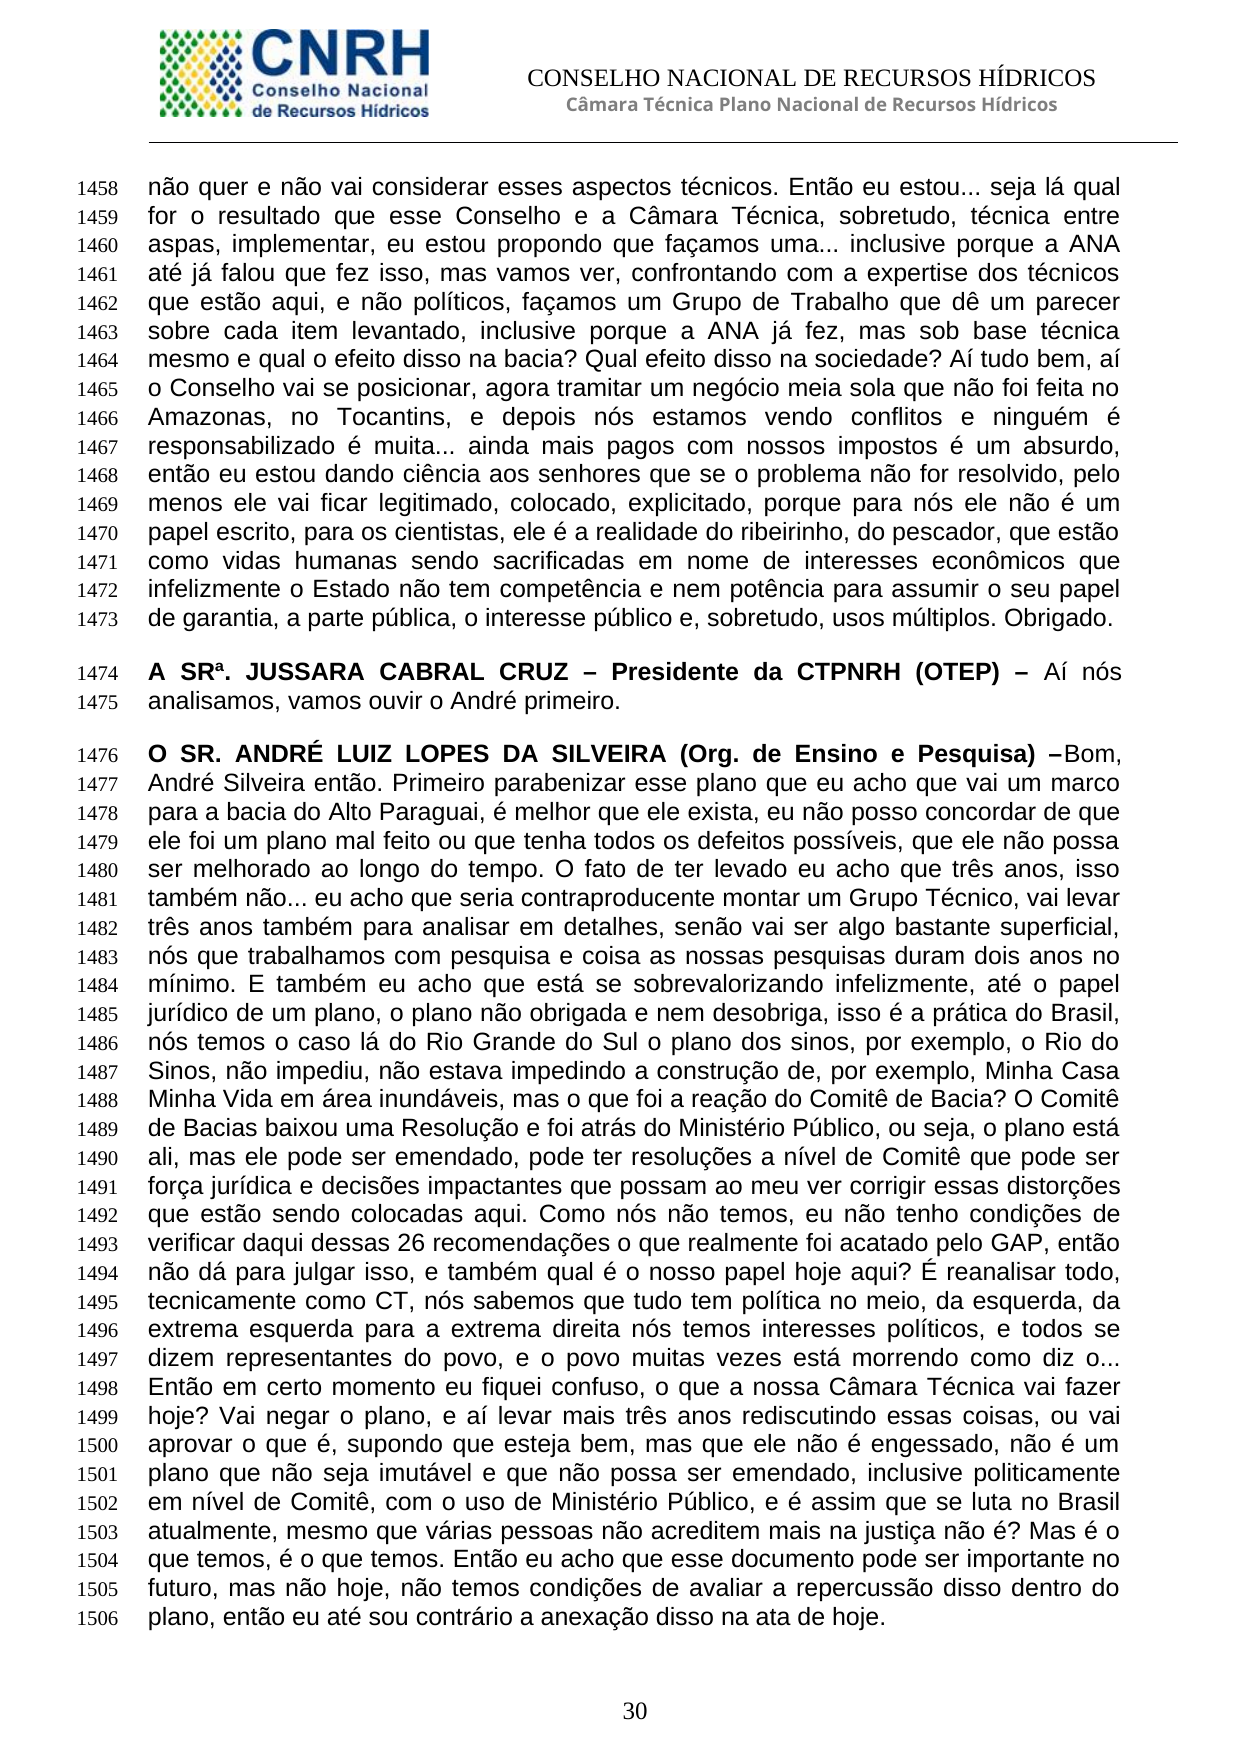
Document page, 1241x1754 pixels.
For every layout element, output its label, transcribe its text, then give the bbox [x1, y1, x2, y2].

text O SR. ANDRÉ LUIZ LOPES DA SILVEIRA (Org. de Ensino e Pesquisa) –Bom, André Silveira então. Primeiro parabenizar esse plano que eu acho que vai um marco para a bacia do Alto Paraguai, é melhor que ele exista, eu não posso concordar de que ele foi um plano mal feito ou que tenha todos os defeitos possíveis, que ele não possa ser melhorado ao longo do tempo. O fato de ter levado eu acho que três anos, isso também não... eu acho que seria contraproducente montar um Grupo Técnico, vai levar três anos também para analisar em detalhes, senão vai ser algo bastante superficial, nós que trabalhamos com pesquisa e coisa as nossas pesquisas duram dois anos no mínimo. E também eu acho que está se sobrevalorizando infelizmente, até o papel jurídico de um plano, o plano não obrigada e nem desobriga, isso é a prática do Brasil, nós temos o caso lá do Rio Grande do Sul o plano dos sinos, por exemplo, o Rio do Sinos, não impediu, não estava impedindo a construção de, por exemplo, Minha Casa Minha Vida em área inundáveis, mas o que foi a reação do Comitê de Bacia? O Comitê de Bacias baixou uma Resolução e foi atrás do Ministério Público, ou seja, o plano está ali, mas ele pode ser emendado, pode ter resoluções a nível de Comitê que pode ser força jurídica e decisões impactantes que possam ao meu ver corrigir essas distorções que estão sendo colocadas aqui. Como nós não temos, eu não tenho condições de verificar daqui dessas 26 recomendações o que realmente foi acatado pelo GAP, então não dá para julgar isso, e também qual é o nosso papel hoje aqui? É reanalisar todo, tecnicamente como CT, nós sabemos que tudo tem política no meio, da esquerda, da extrema esquerda para a extrema direita nós temos interesses políticos, e todos se dizem representantes do povo, e o povo muitas vezes está morrendo como diz o... Então em certo momento eu fiquei confuso, o que a nossa Câmara Técnica vai fazer hoje? Vai negar o plano, e aí levar mais três anos rediscutindo essas coisas, ou vai aprovar o que é, supondo que esteja bem, mas que ele não é engessado, não é um plano que não seja imutável e que não possa ser emendado, inclusive politicamente em nível de Comitê, com o uso de Ministério Público, e é assim que se luta no Brasil atualmente, mesmo que várias pessoas não acreditem mais na justiça não é? Mas é o que temos, é o que temos. Então eu acho que esse documento pode ser importante no futuro, mas não hoje, não temos condições de avaliar a repercussão disso dentro do plano, então eu até sou contrário a anexação disso na ata de hoje. [148, 739, 1122, 1631]
picture [159, 29, 429, 117]
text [148, 172, 1122, 632]
text A SRª. JUSSARA CABRAL CRUZ – Presidente da CTPNRH (OTEP) – Aí nós analisamos, vamos ouvir o André primeiro. [148, 657, 1122, 714]
